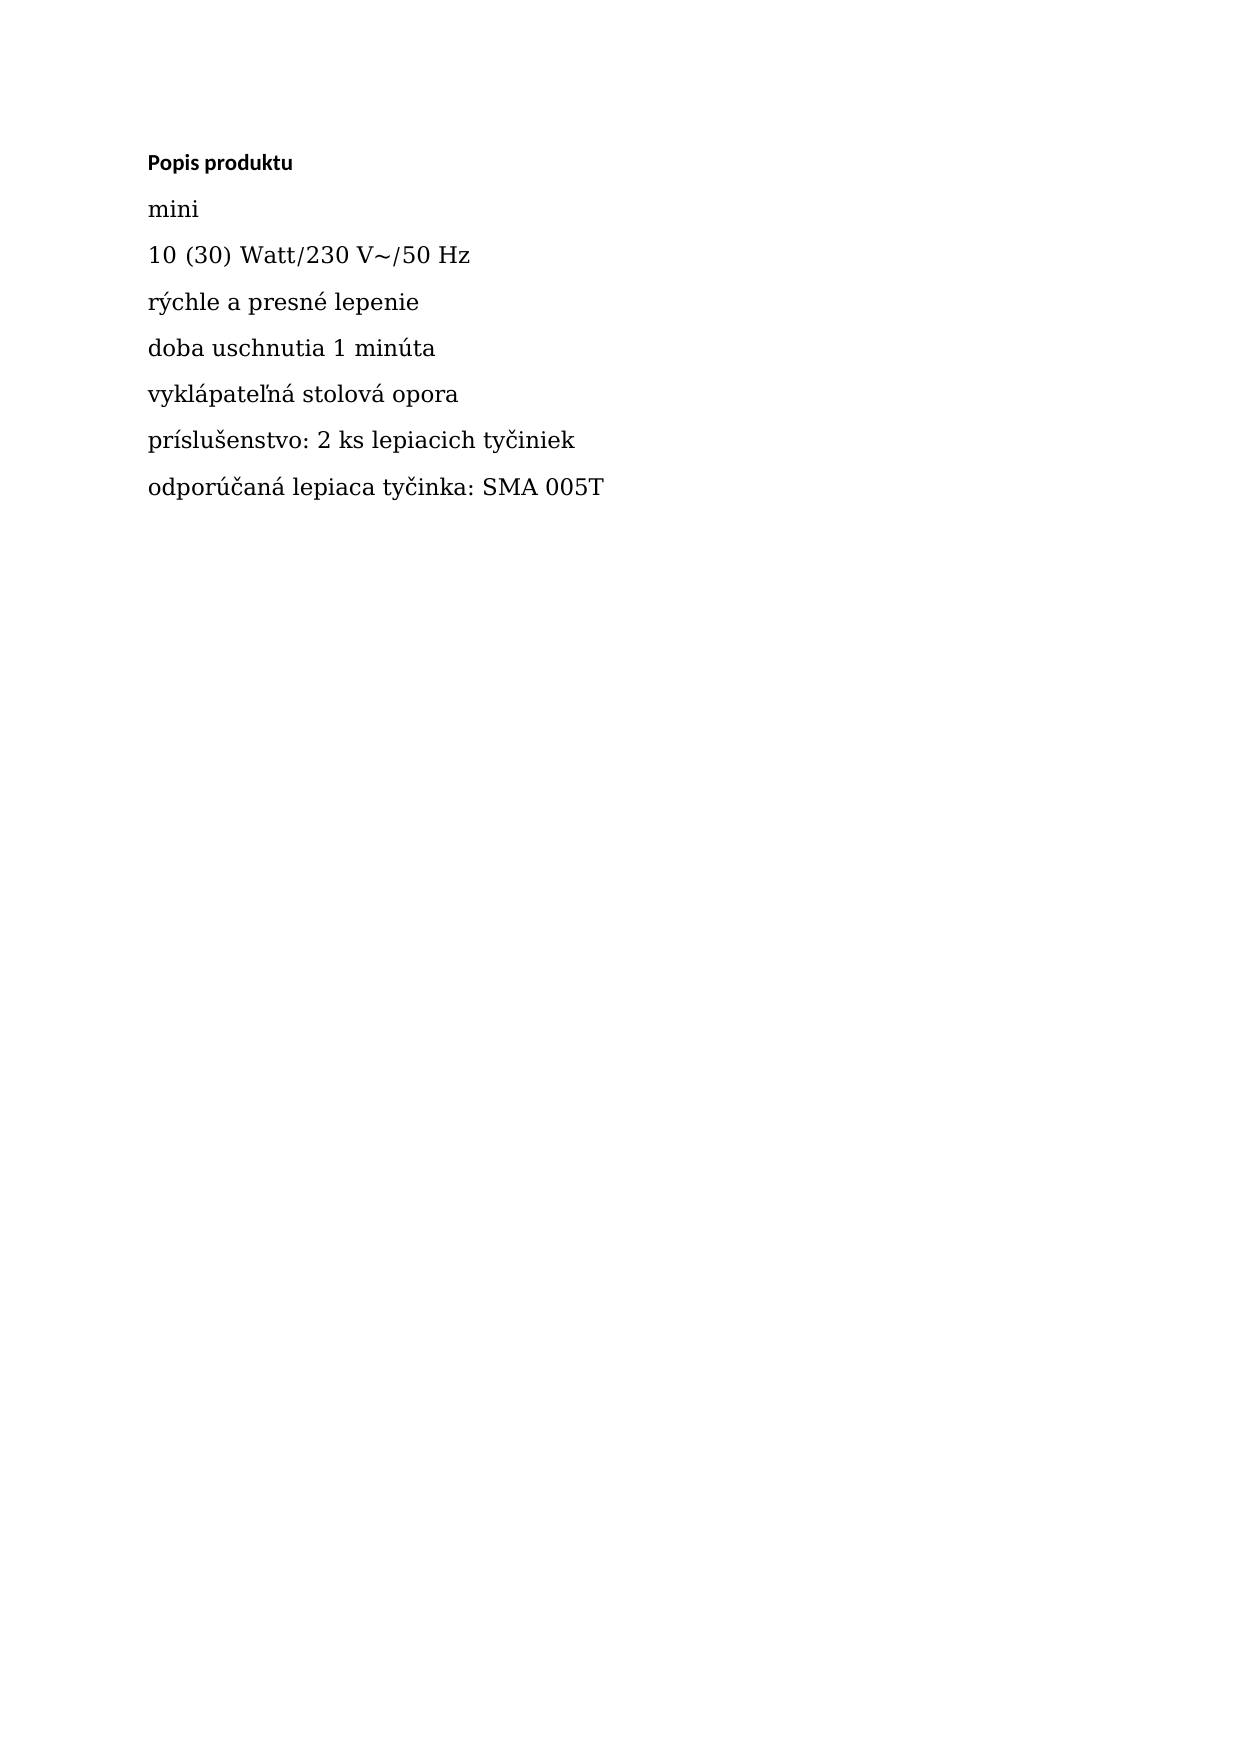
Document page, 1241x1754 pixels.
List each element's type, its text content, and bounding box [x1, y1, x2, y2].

text doba uschnutia 1 minúta [148, 333, 1093, 361]
text mini [148, 194, 1093, 222]
text Popis produktu [148, 148, 1093, 176]
text vyklápateľná stolová opora [148, 380, 1093, 407]
text odporúčaná lepiaca tyčinka: SMA 005T [148, 473, 1093, 500]
text rýchle a presné lepenie [148, 287, 1093, 315]
text príslušenstvo: 2 ks lepiacich tyčiniek [148, 426, 1093, 454]
text 10 (30) Watt/230 V∼/50 Hz [148, 241, 1093, 268]
